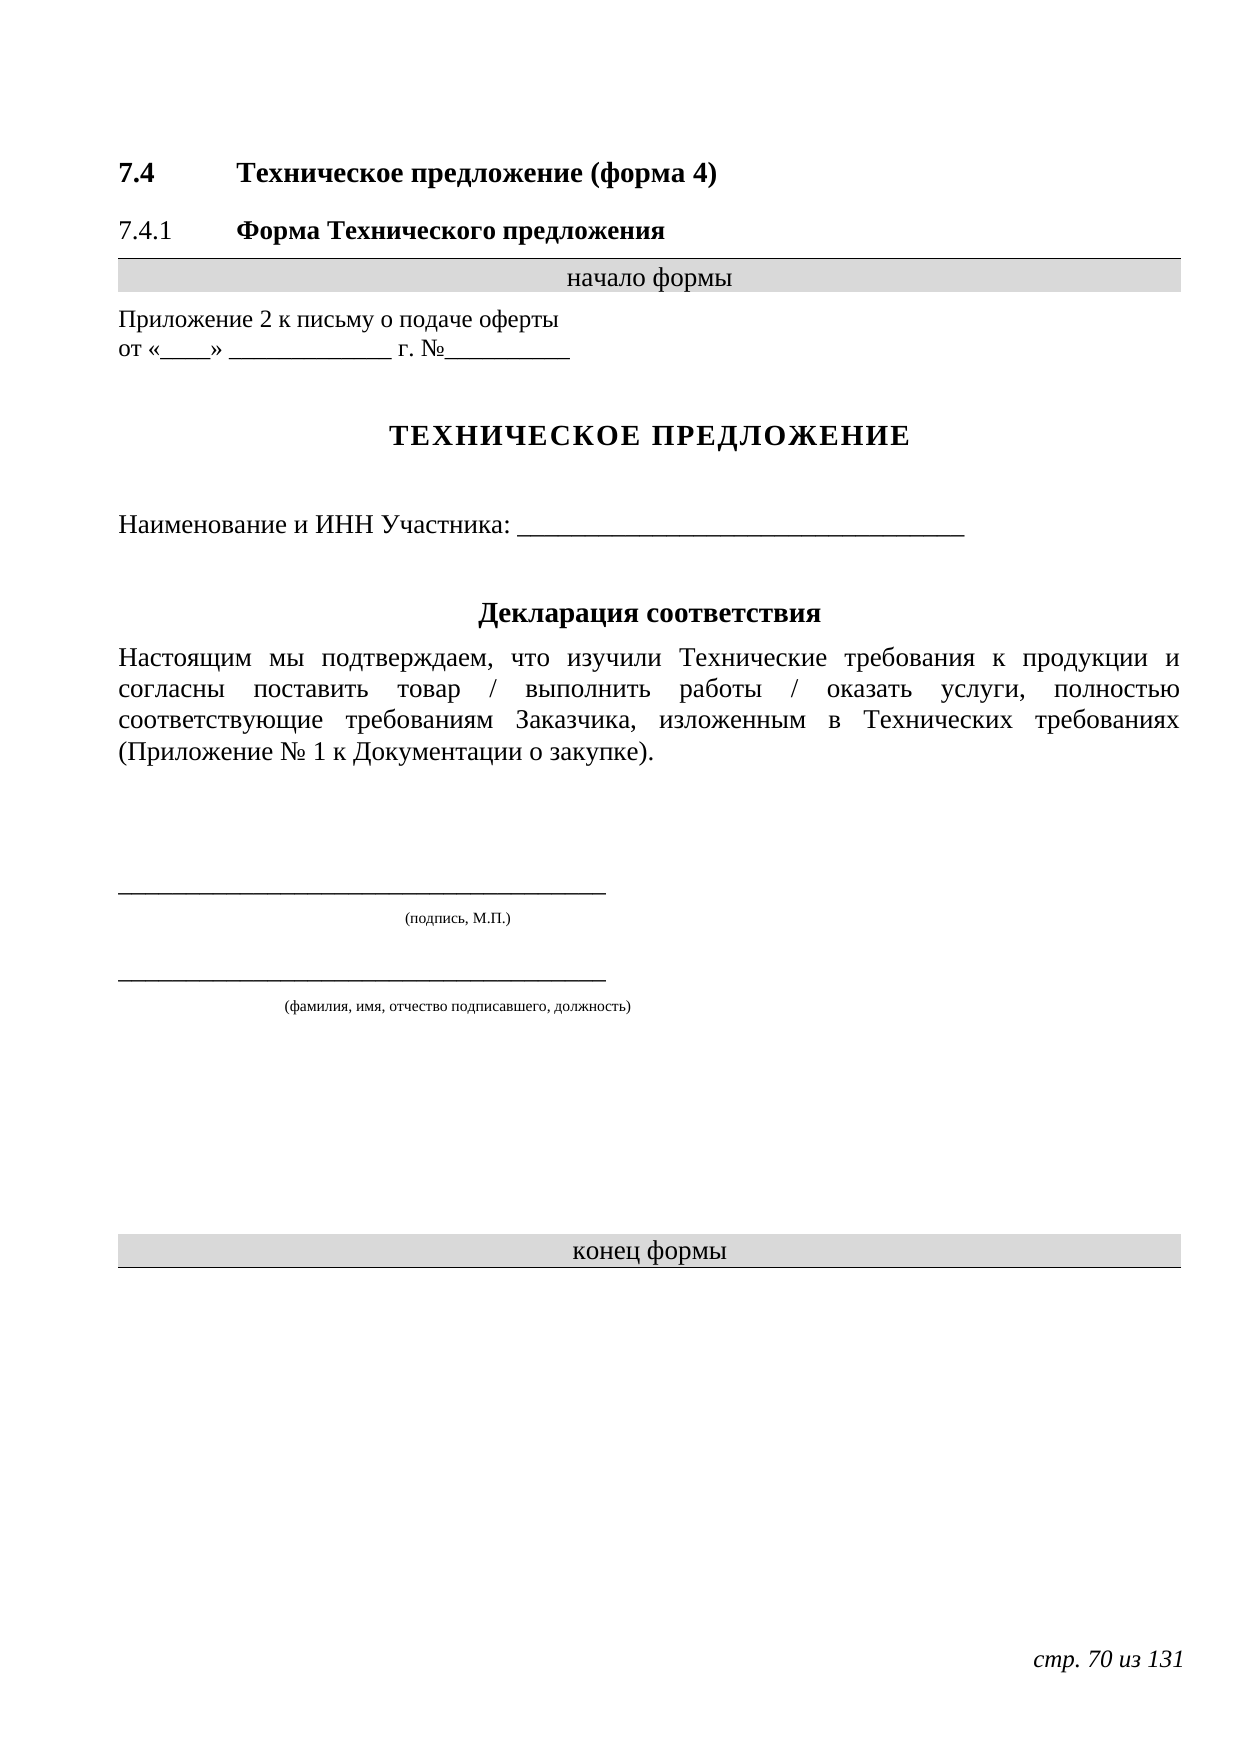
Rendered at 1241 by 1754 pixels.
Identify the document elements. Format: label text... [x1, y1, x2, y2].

text Приложение 2 к письму о подаче оферты от «____» _____________ г. №__________ [118, 304, 1181, 362]
text Настоящим мы подтверждаем, что изучили Технические требования к продукции и согласны поставить товар / выполнить работы / оказать услуги, полностью соответствующие требованиям Заказчика, изложенным в Технических требованиях (Приложение № 1 к Документации о закупке). [118, 641, 1181, 766]
text Наименование и ИНН Участника: _________________________________ [118, 508, 1181, 539]
subtitle Техническое предложение (форма 4) [118, 156, 1181, 189]
text ____________________________________ [118, 866, 1181, 897]
text Форма Технического предложения [118, 214, 1181, 245]
text начало формы [118, 259, 1181, 292]
text Техническое предложение [118, 418, 1181, 452]
text (подпись, М.П.) [118, 909, 797, 940]
text Декларация соответствия [118, 595, 1181, 629]
text ____________________________________ [118, 953, 1181, 984]
text конец формы [118, 1234, 1181, 1267]
text (фамилия, имя, отчество подписавшего, должность) [118, 997, 797, 1028]
